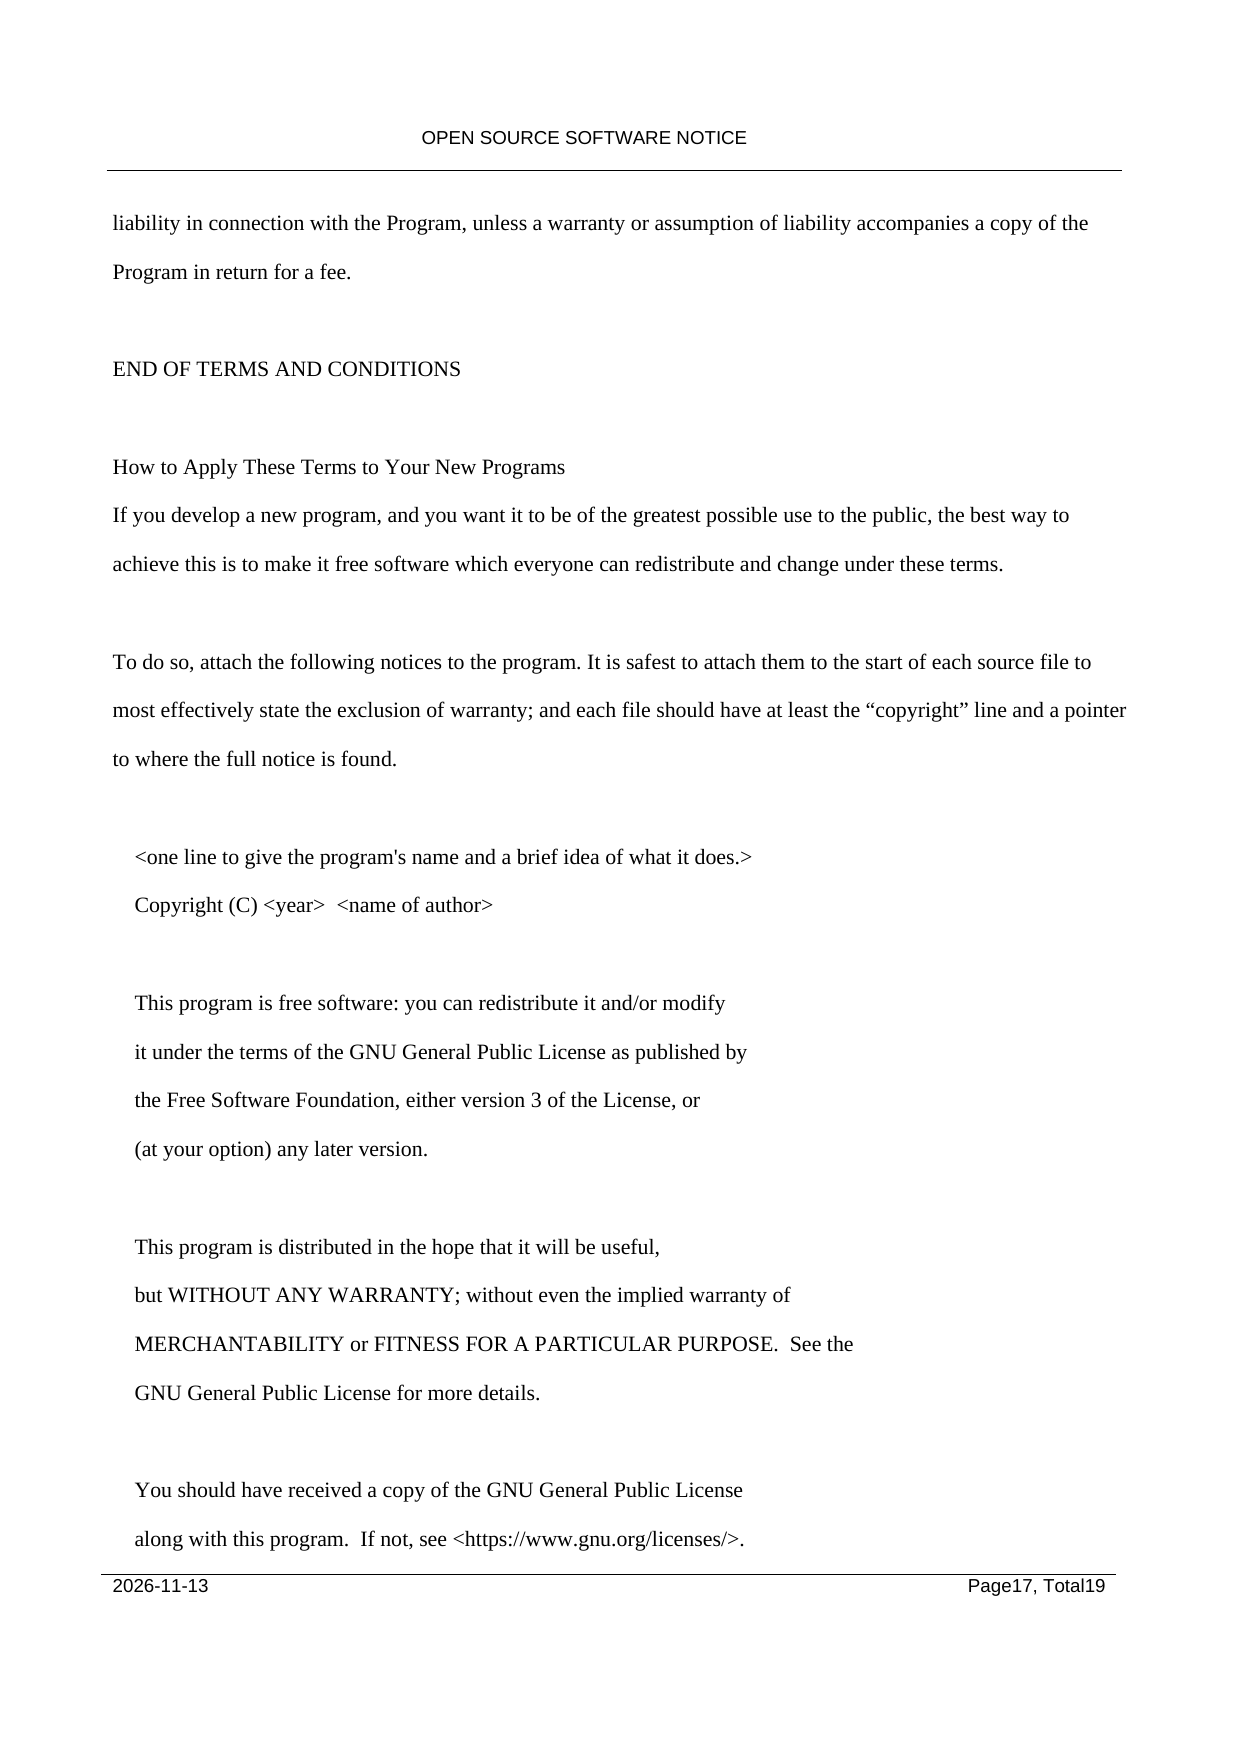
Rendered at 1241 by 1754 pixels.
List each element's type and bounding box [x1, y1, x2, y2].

text [112, 206, 1128, 1555]
